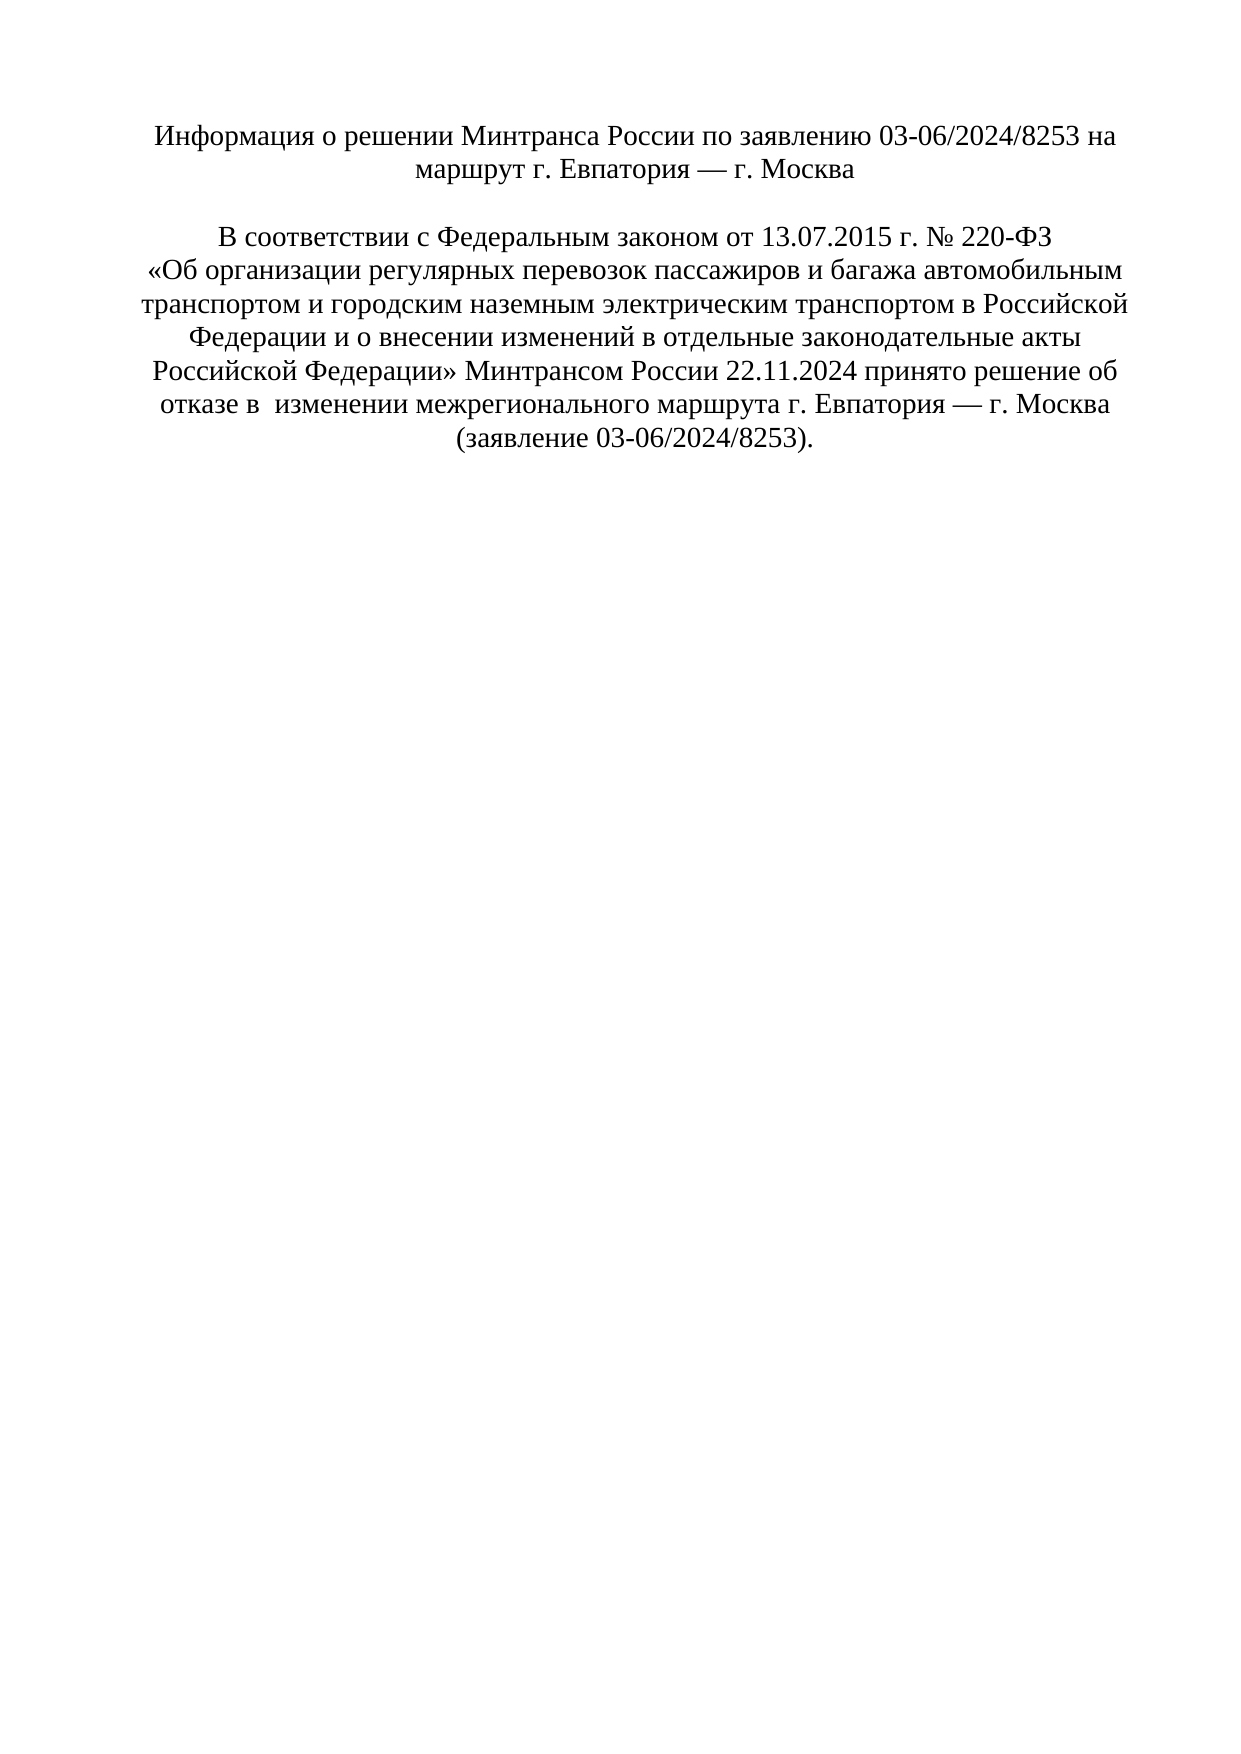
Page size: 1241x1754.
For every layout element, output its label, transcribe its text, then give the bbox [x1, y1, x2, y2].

text Информация о решении Минтранса России по заявлению 03-06/2024/8253 на маршрут г. Евпатория — г. Москва [118, 118, 1152, 185]
text В соответствии с Федеральным законом от 13.07.2015 г. № 220-ФЗ «Об организации регулярных перевозок пассажиров и багажа автомобильным транспортом и городским наземным электрическим транспортом в Российской Федерации и о внесении изменений в отдельные законодательные акты Российской Федерации» Минтрансом России 22.11.2024 принято решение об отказе в изменении межрегионального маршрута г. Евпатория — г. Москва (заявление 03-06/2024/8253). [118, 219, 1152, 453]
